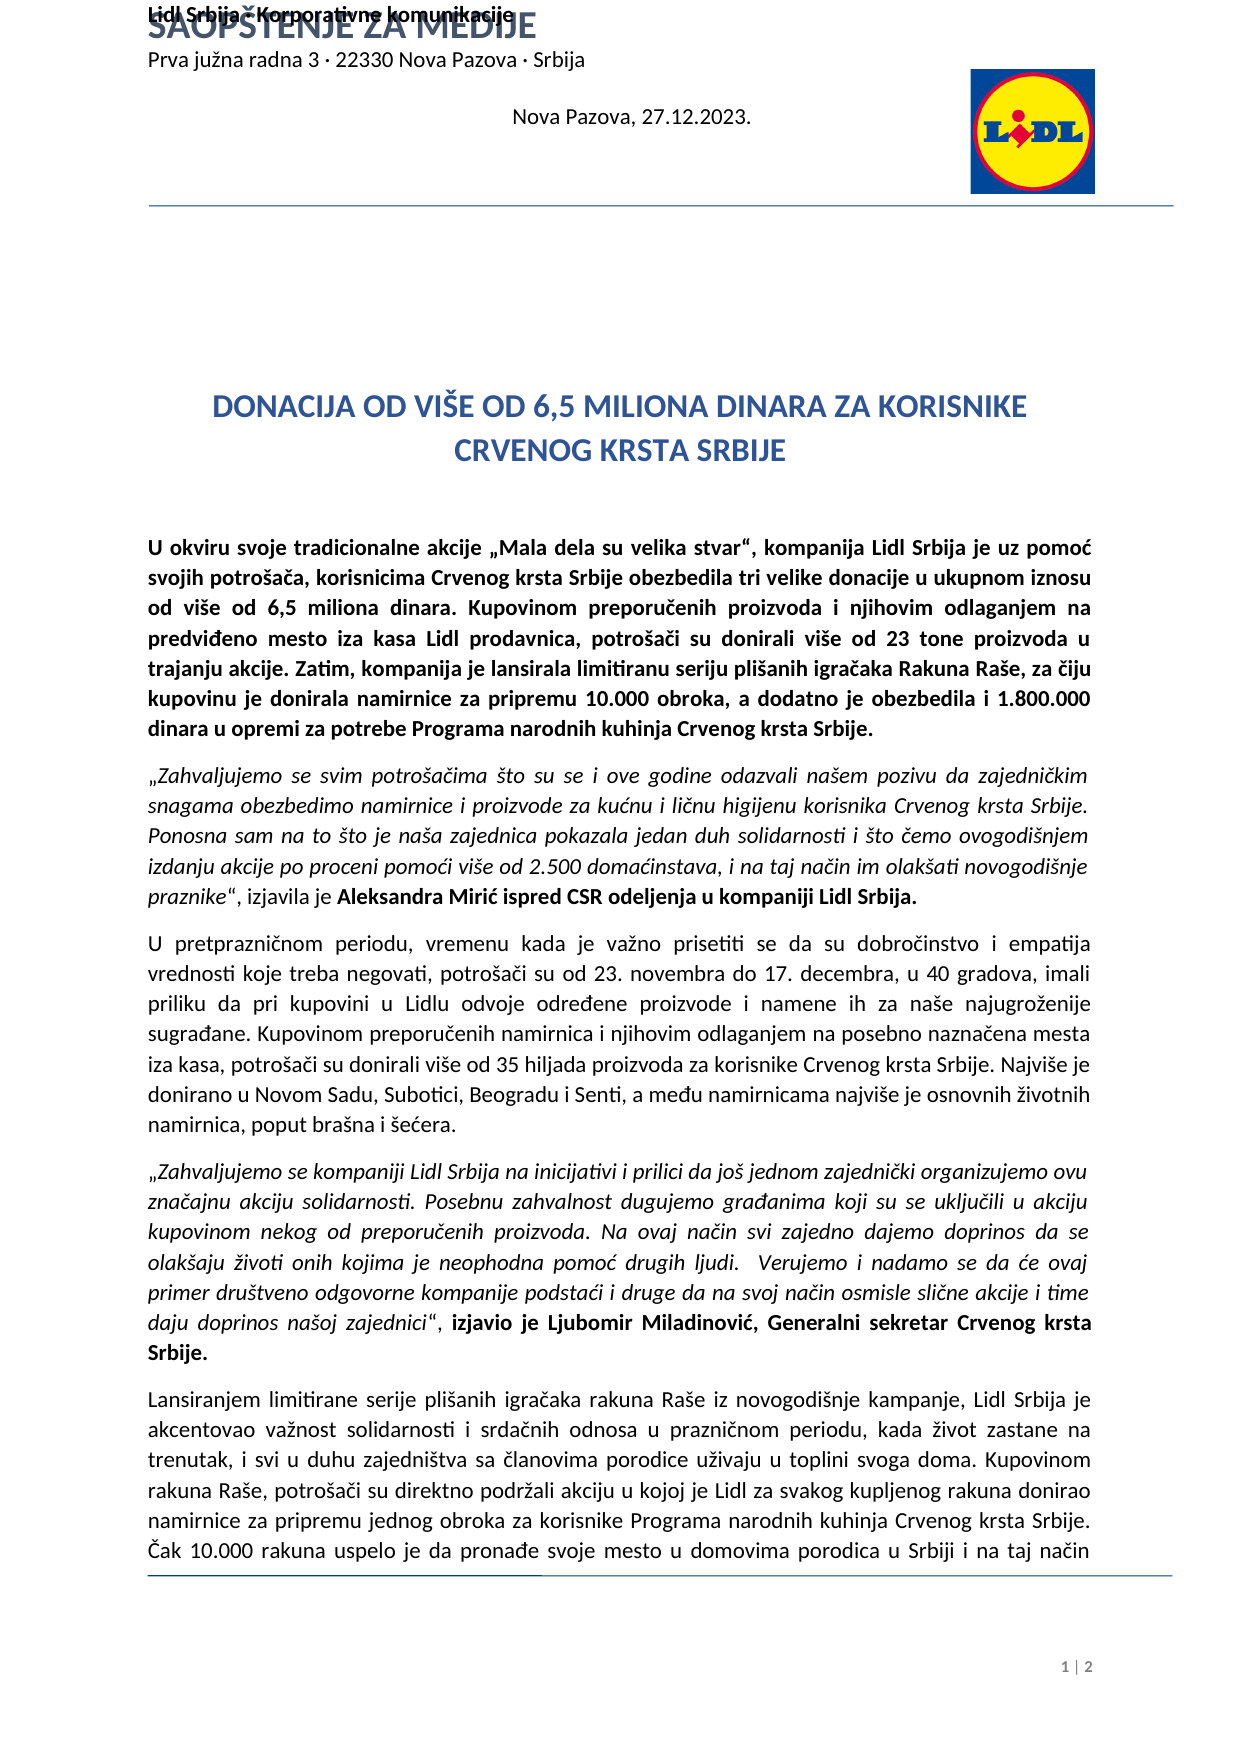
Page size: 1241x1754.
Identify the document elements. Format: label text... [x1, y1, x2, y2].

picture [970, 69, 1095, 194]
text DONACIJA OD VIŠE OD 6,5 MILIONA DINARA ZA KORISNIKE CRVENOG KRSTA SRBIJE [148, 386, 1092, 470]
text „Zahvaljujemo se svim potrošačima što su se i ove godine odazvali našem pozivu da zajedničkim snagama obezbedimo namirnice i proizvode za kućnu i ličnu higijenu korisnika Crvenog krsta Srbije. Ponosna sam na to što je naša zajednica pokazala jedan duh solidarnosti i što čemo ovogodišnjem izdanju akcije po proceni pomoći više od 2.500 domaćinstava, i na taj način im olakšati novogodišnje praznike“, izjavila je Aleksandra Mirić ispred CSR odeljenja u kompaniji Lidl Srbija. [148, 761, 1092, 910]
text U pretprazničnom periodu, vremenu kada je važno prisetiti se da su dobročinstvo i empatija vrednosti koje treba negovati, potrošači su od 23. novembra do 17. decembra, u 40 gradova, imali priliku da pri kupovini u Lidlu odvoje određene proizvode i namene ih za naše najugroženije sugrađane. Kupovinom preporučenih namirnica i njihovim odlaganjem na posebno naznačena mesta iza kasa, potrošači su donirali više od 35 hiljada proizvoda za korisnike Crvenog krsta Srbije. Najviše je donirano u Novom Sadu, Subotici, Beogradu i Senti, a među namirnicama najviše je osnovnih životnih namirnica, poput brašna i šećera. [148, 929, 1092, 1138]
text U okviru svoje tradicionalne akcije „Mala dela su velika stvar“, kompanija Lidl Srbija je uz pomoć svojih potrošača, korisnicima Crvenog krsta Srbije obezbedila tri velike donacije u ukupnom iznosu od više od 6,5 miliona dinara. Kupovinom preporučenih proizvoda i njihovim odlaganjem na predviđeno mesto iza kasa Lidl prodavnica, potrošači su donirali više od 23 tone proizvoda u trajanju akcije. Zatim, kompanija je lansirala limitiranu seriju plišanih igračaka Rakuna Raše, za čiju kupovinu je donirala namirnice za pripremu 10.000 obroka, a dodatno je obezbedila i 1.800.000 dinara u opremi za potrebe Programa narodnih kuhinja Crvenog krsta Srbije. [148, 490, 1092, 742]
text „Zahvaljujemo se kompaniji Lidl Srbija na inicijativi i prilici da još jednom zajednički organizujemo ovu značajnu akciju solidarnosti. Posebnu zahvalnost dugujemo građanima koji su se uključili u akciju kupovinom nekog od preporučenih proizvoda. Na ovaj način svi zajedno dajemo doprinos da se olakšaju životi onih kojima je neophodna pomoć drugih ljudi. Verujemo i nadamo se da će ovaj primer društveno odgovorne kompanije podstaći i druge da na svoj način osmisle slične akcije i time daju doprinos našoj zajednici“, izjavio je Ljubomir Miladinović, Generalni sekretar Crvenog krsta Srbije. [148, 1157, 1092, 1366]
